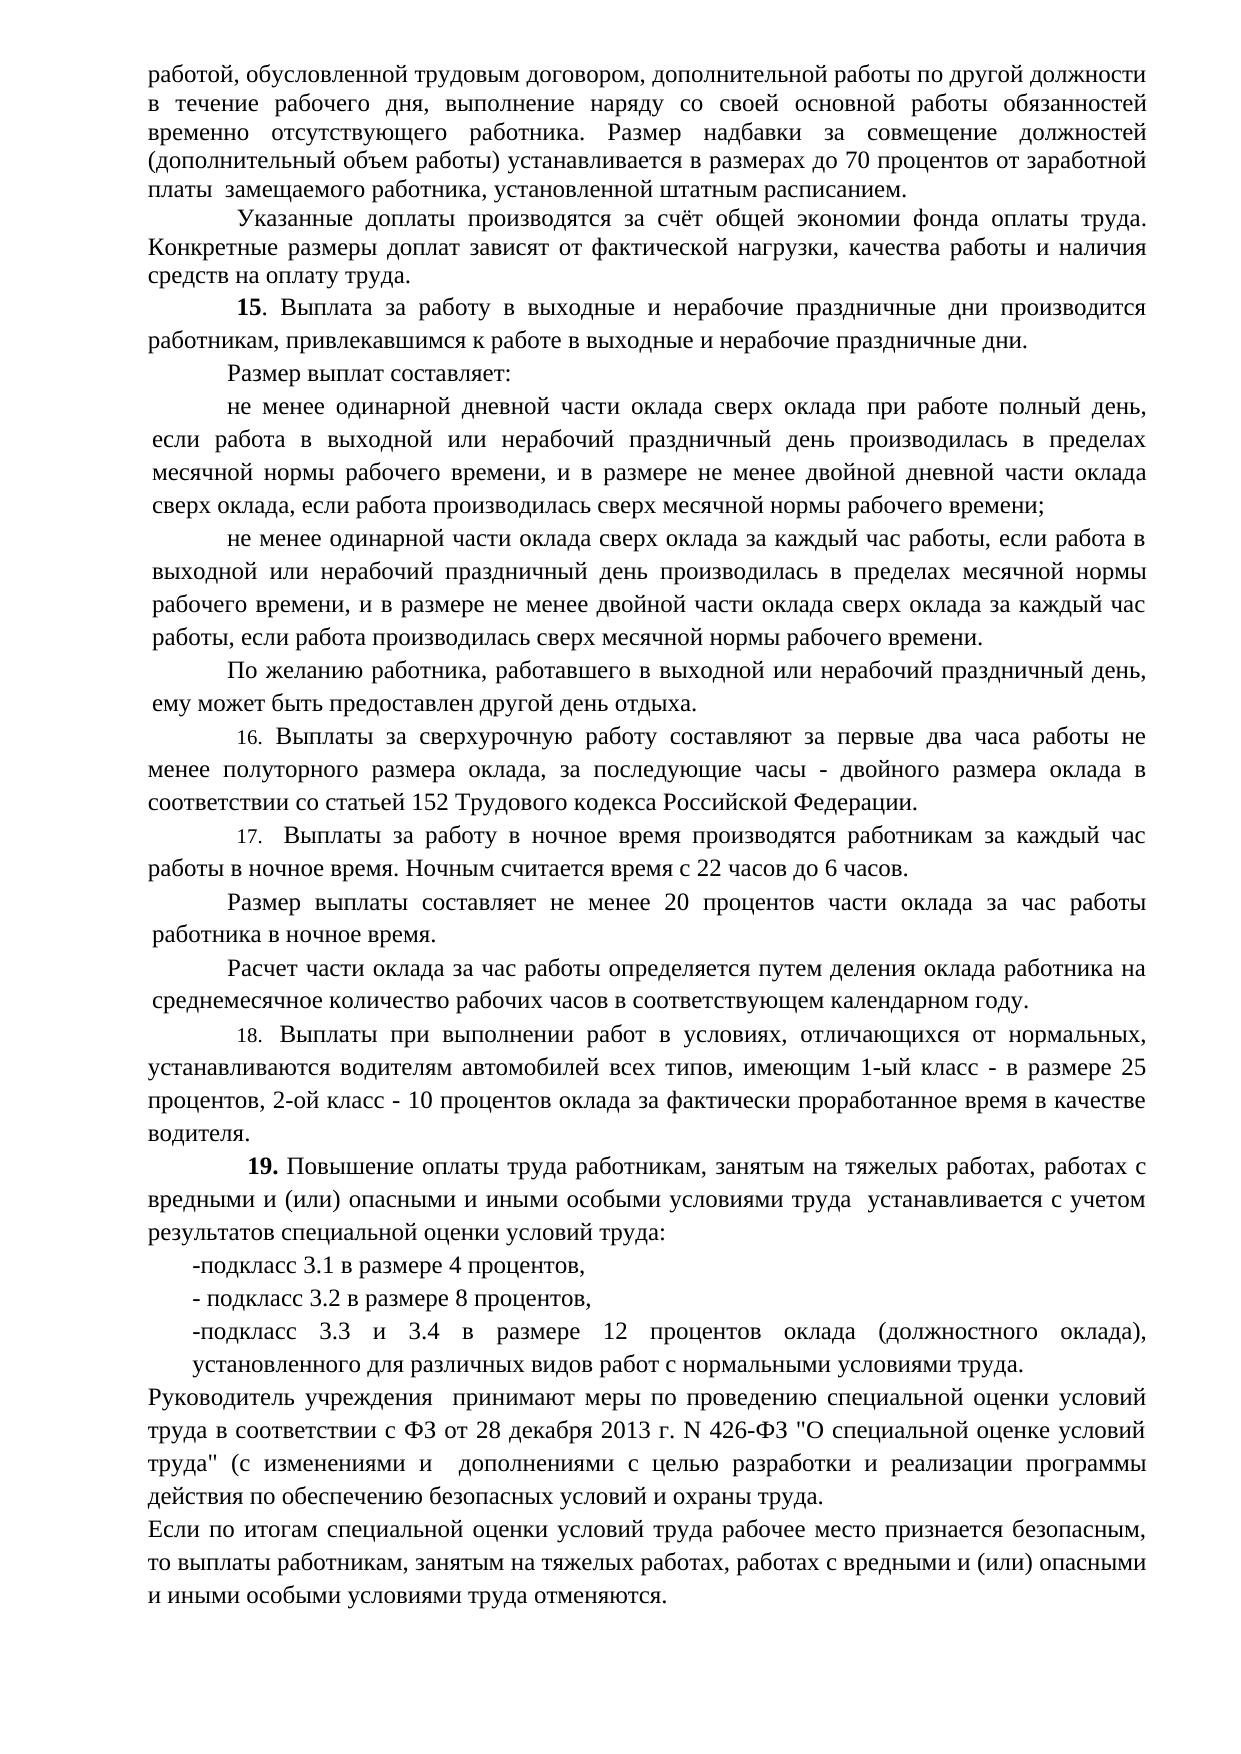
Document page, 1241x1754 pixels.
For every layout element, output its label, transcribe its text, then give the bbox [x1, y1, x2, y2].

list Выплаты за работу в ночное время производятся работникам за каждый час работы в ночное время. Ночным считается время с 22 часов до 6 часов. [148, 817, 1147, 883]
text -подкласс 3.1 в размере 4 процентов, [192, 1247, 1147, 1280]
text По желанию работника, работавшего в выходной или нерабочий праздничный день, ему может быть предоставлен другой день отдыха. [152, 652, 1147, 718]
list Выплаты при выполнении работ в условиях, отличающихся от нормальных, устанавливаются водителям автомобилей всех типов, имеющим 1-ый класс - в размере 25 процентов, 2-ой класс - 10 процентов оклада за фактически проработанное время в качестве водителя. [148, 1016, 1147, 1148]
text не менее одинарной части оклада сверх оклада за каждый час работы, если работа в выходной или нерабочий праздничный день производилась в пределах месячной нормы рабочего времени, и в размере не менее двойной части оклада сверх оклада за каждый час работы, если работа производилась сверх месячной нормы рабочего времени. [152, 520, 1147, 652]
text -подкласс 3.3 и 3.4 в размере 12 процентов оклада (должностного оклада), установленного для различных видов работ с нормальными условиями труда. [192, 1313, 1147, 1379]
text 19. Повышение оплаты труда работникам, занятым на тяжелых работах, работах с вредными и (или) опасными и иными особыми условиями труда устанавливается с учетом результатов специальной оценки условий труда: [148, 1148, 1147, 1247]
text Размер выплат составляет: [152, 355, 1152, 388]
text Размер выплаты составляет не менее 20 процентов части оклада за час работы работника в ночное время. [152, 883, 1147, 949]
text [148, 59, 1147, 203]
text - подкласс 3.2 в размере 8 процентов, [192, 1280, 1147, 1313]
text Если по итогам специальной оценки условий труда рабочее место признается безопасным, то выплаты работникам, занятым на тяжелых работах, работах с вредными и (или) опасными и иными особыми условиями труда отменяются. [148, 1511, 1147, 1610]
text Указанные доплаты производятся за счёт общей экономии фонда оплаты труда. Конкретные размеры доплат зависят от фактической нагрузки, качества работы и наличия средств на оплату труда. [148, 203, 1147, 289]
text Руководитель учреждения принимают меры по проведению специальной оценки условий труда в соответствии с ФЗ от 28 декабря 2013 г. N 426-ФЗ "О специальной оценке условий труда" (с изменениями и дополнениями с целью разработки и реализации программы действия по обеспечению безопасных условий и охраны труда. [148, 1379, 1147, 1511]
text не менее одинарной дневной части оклада сверх оклада при работе полный день, если работа в выходной или нерабочий праздничный день производилась в пределах месячной нормы рабочего времени, и в размере не менее двойной дневной части оклада сверх оклада, если работа производилась сверх месячной нормы рабочего времени; [152, 388, 1147, 520]
list Выплаты за сверхурочную работу составляют за первые два часа работы не менее полуторного размера оклада, за последующие часы - двойного размера оклада в соответствии со статьей 152 Трудового кодекса Российской Федерации. [148, 718, 1147, 817]
text Расчет части оклада за час работы определяется путем деления оклада работника на среднемесячное количество рабочих часов в соответствующем календарном году. [152, 949, 1147, 1016]
text 15. Выплата за работу в выходные и нерабочие праздничные дни производится работникам, привлекавшимся к работе в выходные и нерабочие праздничные дни. [148, 289, 1147, 355]
